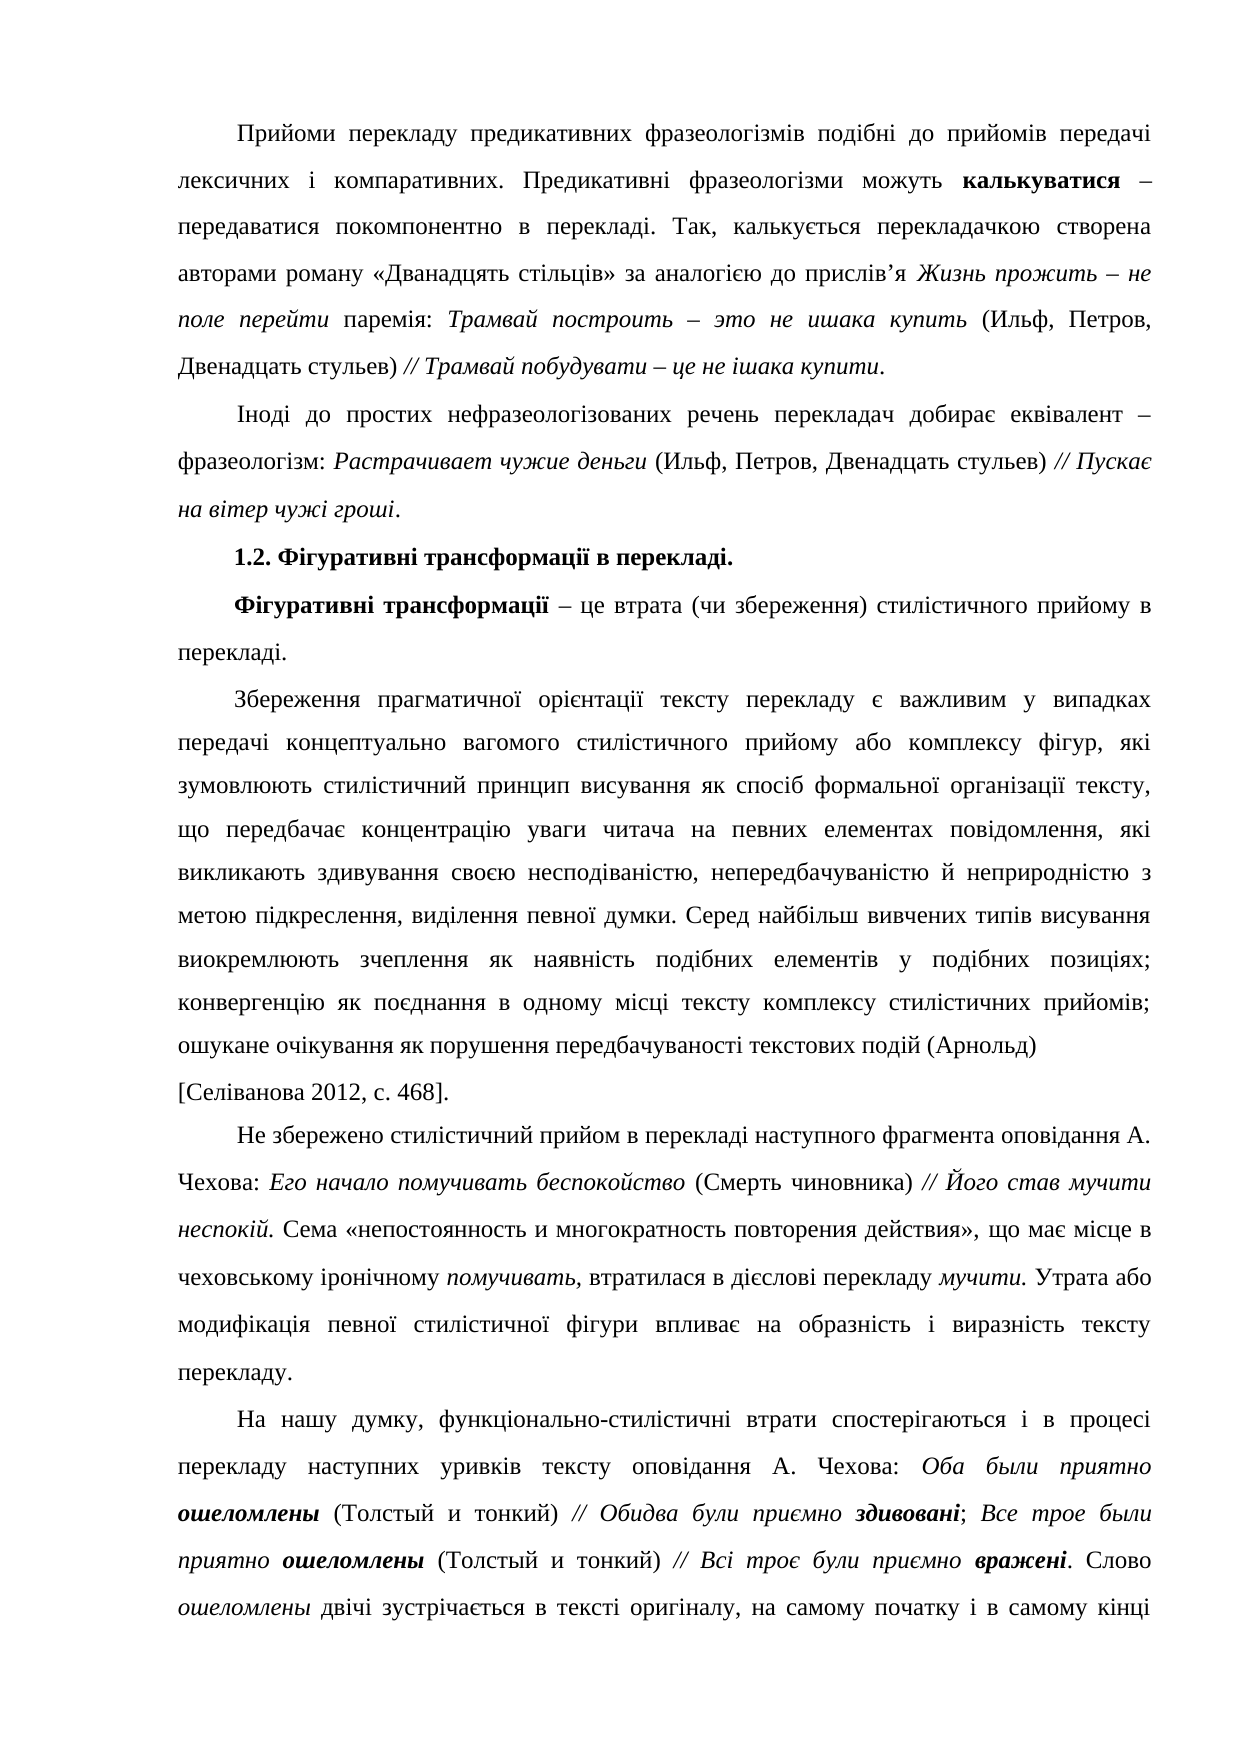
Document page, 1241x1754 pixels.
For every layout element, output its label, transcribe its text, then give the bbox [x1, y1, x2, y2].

text Фігуративні трансформації – це втрата (чи збереження) стилістичного прийому в перекладі. [178, 590, 1152, 666]
text Прийоми перекладу предикативних фразеологізмів подібні до прийомів передачі лексичних і компаративних. Предикативні фразеологізми можуть калькуватися – передаватися покомпонентно в перекладі. Так, калькується перекладачкою створена авторами роману «Дванадцять стільців» за аналогією до прислів’я Жизнь прожить – не поле перейти паремія: Трамвай построить – это не ишака купить (Ильф, Петров, Двенадцать стульев) // Трамвай побудувати – це не ішака купити. [178, 118, 1152, 380]
text 1.2. Фігуративні трансформації в перекладі. [233, 542, 1153, 571]
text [178, 1404, 1152, 1621]
text Не збережено стилістичний прийом в перекладі наступного фрагмента оповідання А. Чехова: Его начало помучивать беспокойство (Смерть чиновника) // Його став мучити неспокій. Сема «непостоянность и многократность повторения действия», що має місце в чеховському іронічному помучивать, втратилася в дієслові перекладу мучити. Утрата або модифікація певної стилістичної фігури впливає на образність і виразність тексту перекладу. [178, 1120, 1152, 1386]
text [Селіванова 2012, с. 468]. [178, 1077, 1152, 1106]
text Збереження прагматичної орієнтації тексту перекладу є важливим у випадках передачі концептуально вагомого стилістичного прийому або комплексу фігур, які зумовлюють стилістичний принцип висування як спосіб формальної організації тексту, що передбачає концентрацію уваги читача на певних елементах повідомлення, які викликають здивування своєю несподіваністю, непередбачуваністю й неприродністю з метою підкреслення, виділення певної думки. Серед найбільш вивчених типів висування виокремлюють зчеплення як наявність подібних елементів у подібних позиціях; конвергенцію як поєднання в одному місці тексту комплексу стилістичних прийомів; ошукане очікування як порушення передбачуваності текстових подій (Арнольд) [178, 684, 1152, 1059]
text Іноді до простих нефразеологізованих речень перекладач добирає еквівалент – фразеологізм: Растрачивает чужие деньги (Ильф, Петров, Двенадцать стульев) // Пускає на вітер чужі гроші. [178, 399, 1152, 522]
